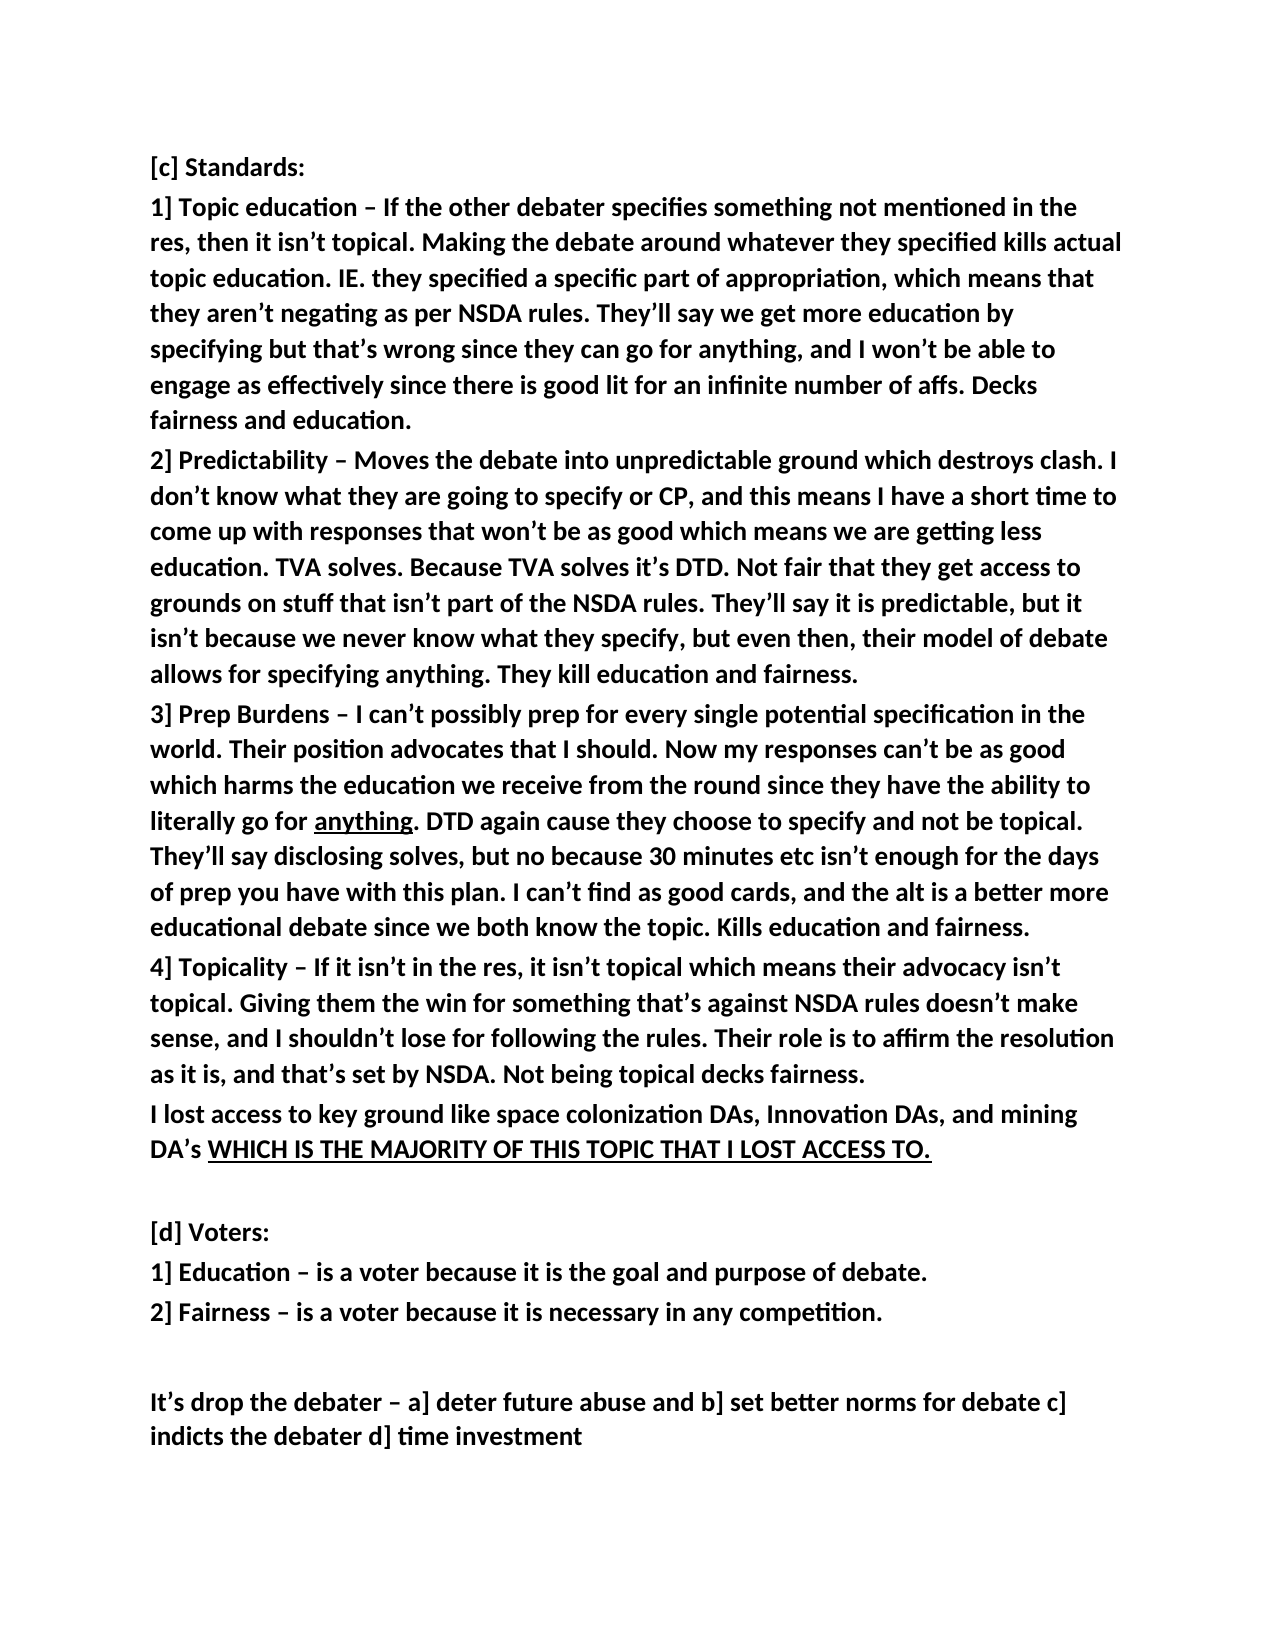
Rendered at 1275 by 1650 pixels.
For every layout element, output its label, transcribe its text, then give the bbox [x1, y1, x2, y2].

subtitle [c] Standards: [150, 150, 1125, 183]
subtitle 3] Prep Burdens – I can’t possibly prep for every single potential specification in the world. Their position advocates that I should. Now my responses can’t be as good which harms the education we receive from the round since they have the ability to literally go for anything. DTD again cause they choose to specify and not be topical. They’ll say disclosing solves, but no because 30 minutes etc isn’t enough for the days of prep you have with this plan. I can’t find as good cards, and the alt is a better more educational debate since we both know the topic. Kills education and fairness. [150, 697, 1125, 944]
text It’s drop the debater – a] deter future abuse and b] set better norms for debate c] indicts the debater d] time investment [150, 1386, 1125, 1452]
subtitle 2] Predictability – Moves the debate into unpredictable ground which destroys clash. I don’t know what they are going to specify or CP, and this means I have a short time to come up with responses that won’t be as good which means we are getting less education. TVA solves. Because TVA solves it’s DTD. Not fair that they get access to grounds on stuff that isn’t part of the NSDA rules. They’ll say it is predictable, but it isn’t because we never know what they specify, but even then, their model of debate allows for specifying anything. They kill education and fairness. [150, 443, 1125, 690]
subtitle I lost access to key ground like space colonization DAs, Innovation DAs, and mining DA’s WHICH IS THE MAJORITY OF THIS TOPIC THAT I LOST ACCESS TO. [150, 1097, 1125, 1166]
subtitle 1] Education – is a voter because it is the goal and purpose of debate. [150, 1255, 1125, 1288]
subtitle 1] Topic education – If the other debater specifies something not mentioned in the res, then it isn’t topical. Making the debate around whatever they specified kills actual topic education. IE. they specified a specific part of appropriation, which means that they aren’t negating as per NSDA rules. They’ll say we get more education by specifying but that’s wrong since they can go for anything, and I won’t be able to engage as effectively since there is good lit for an infinite number of affs. Decks fairness and education. [150, 190, 1125, 437]
subtitle 4] Topicality – If it isn’t in the res, it isn’t topical which means their advocacy isn’t topical. Giving them the win for something that’s against NSDA rules doesn’t make sense, and I shouldn’t lose for following the rules. Their role is to affirm the resolution as it is, and that’s set by NSDA. Not being topical decks fairness. [150, 950, 1125, 1090]
subtitle 2] Fairness – is a voter because it is necessary in any competition. [150, 1295, 1125, 1328]
subtitle [d] Voters: [150, 1215, 1125, 1248]
